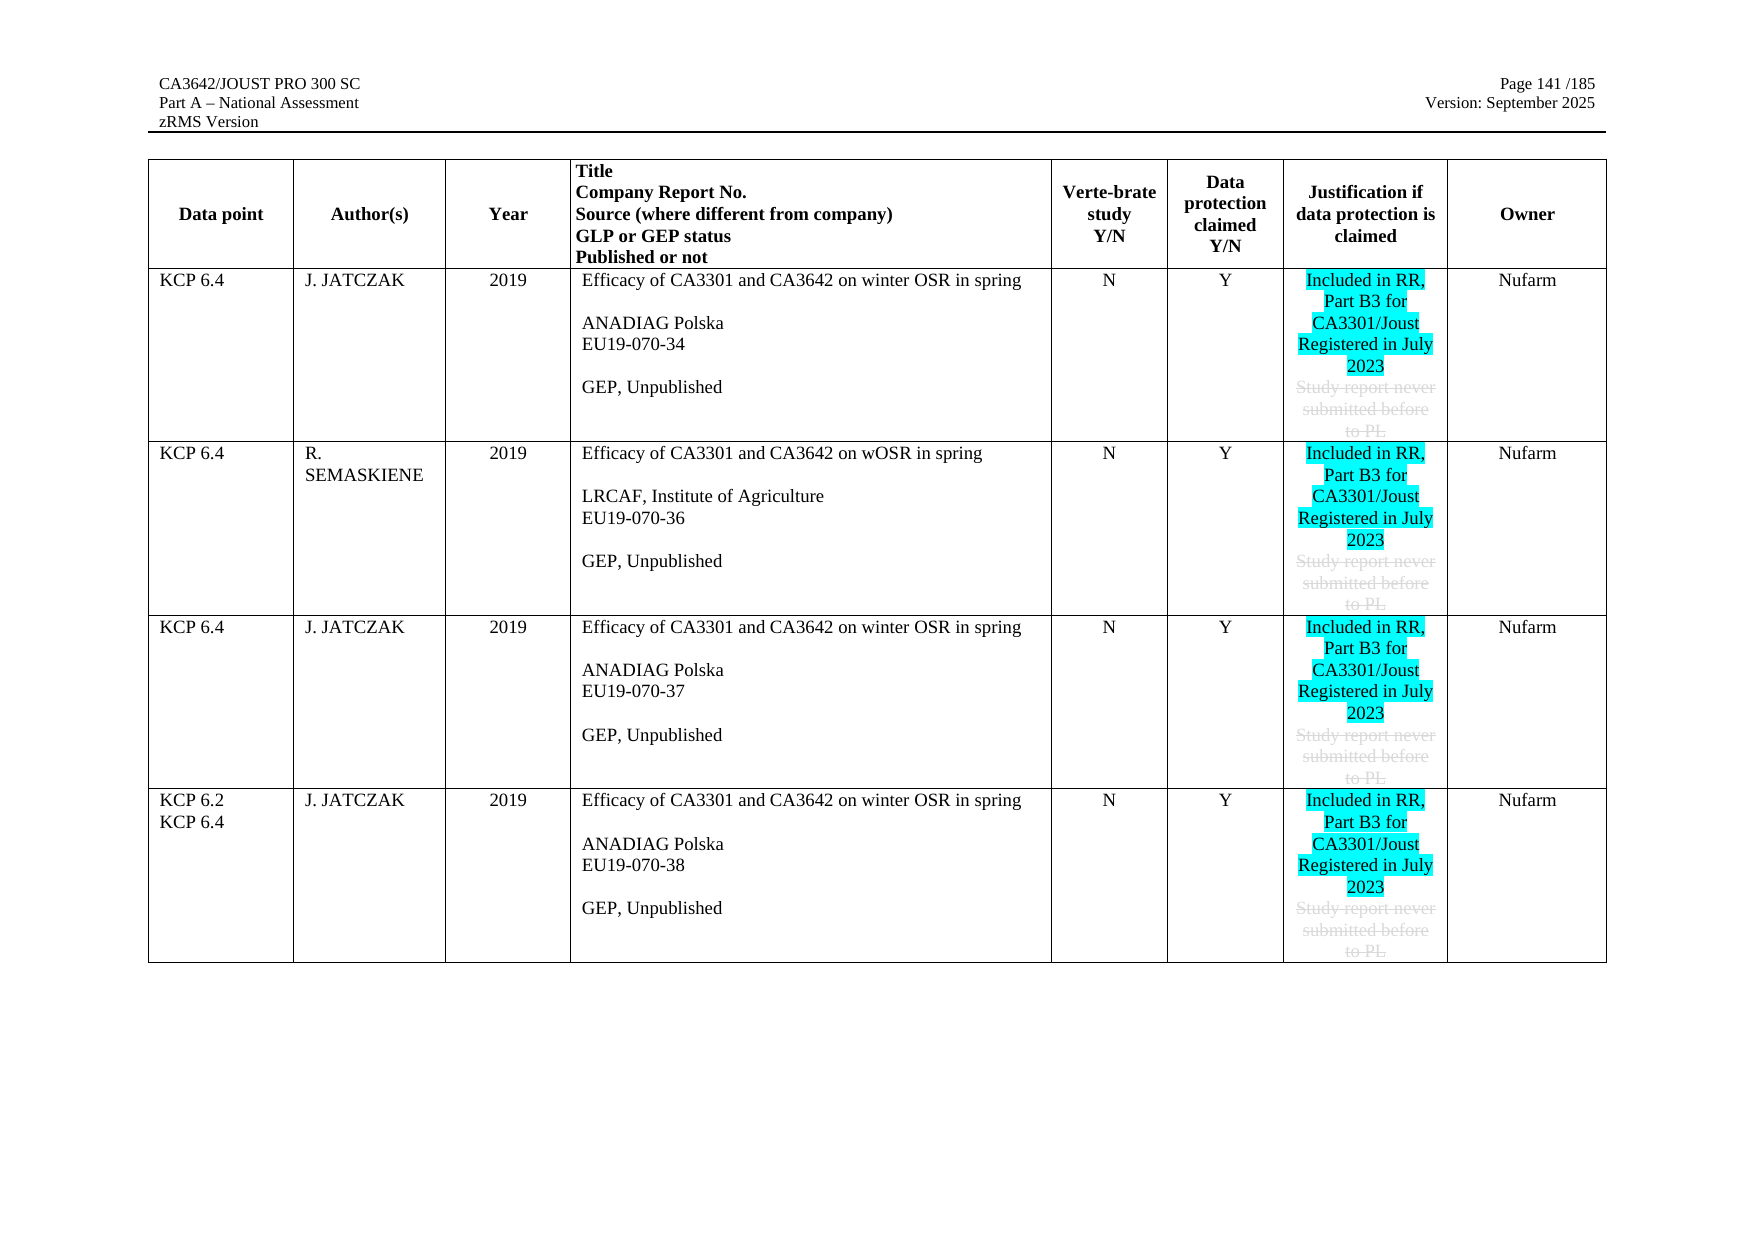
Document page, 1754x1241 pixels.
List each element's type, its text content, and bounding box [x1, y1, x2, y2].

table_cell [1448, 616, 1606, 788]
table_header Owner [1448, 160, 1606, 268]
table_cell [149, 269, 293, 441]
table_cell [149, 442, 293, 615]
table_header Justification if data protection is claimed [1284, 160, 1447, 268]
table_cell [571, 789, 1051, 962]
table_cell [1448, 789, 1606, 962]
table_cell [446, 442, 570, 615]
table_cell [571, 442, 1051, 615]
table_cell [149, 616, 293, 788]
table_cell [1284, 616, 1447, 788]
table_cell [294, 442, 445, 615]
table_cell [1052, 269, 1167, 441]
table_header Year [446, 160, 570, 268]
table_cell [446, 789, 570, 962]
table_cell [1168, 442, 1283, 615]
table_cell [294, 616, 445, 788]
table_header Data point [149, 160, 293, 268]
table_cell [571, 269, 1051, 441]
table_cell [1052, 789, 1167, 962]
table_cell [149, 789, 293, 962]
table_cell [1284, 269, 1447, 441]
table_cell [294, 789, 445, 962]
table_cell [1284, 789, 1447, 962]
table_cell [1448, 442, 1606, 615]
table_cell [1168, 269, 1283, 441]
table_header Verte-brate study Y/N [1052, 160, 1167, 268]
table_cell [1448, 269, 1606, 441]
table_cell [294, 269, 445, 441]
table_header Author(s) [294, 160, 445, 268]
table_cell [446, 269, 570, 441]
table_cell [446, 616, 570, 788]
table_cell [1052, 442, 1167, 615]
table_header Title Company Report No. Source (where different from company) GLP or GEP status Published or not [571, 160, 1051, 268]
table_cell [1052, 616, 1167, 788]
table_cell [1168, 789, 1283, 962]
table_header Data protection claimed Y/N [1168, 160, 1283, 268]
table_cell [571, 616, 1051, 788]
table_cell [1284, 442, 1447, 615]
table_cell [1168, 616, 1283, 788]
